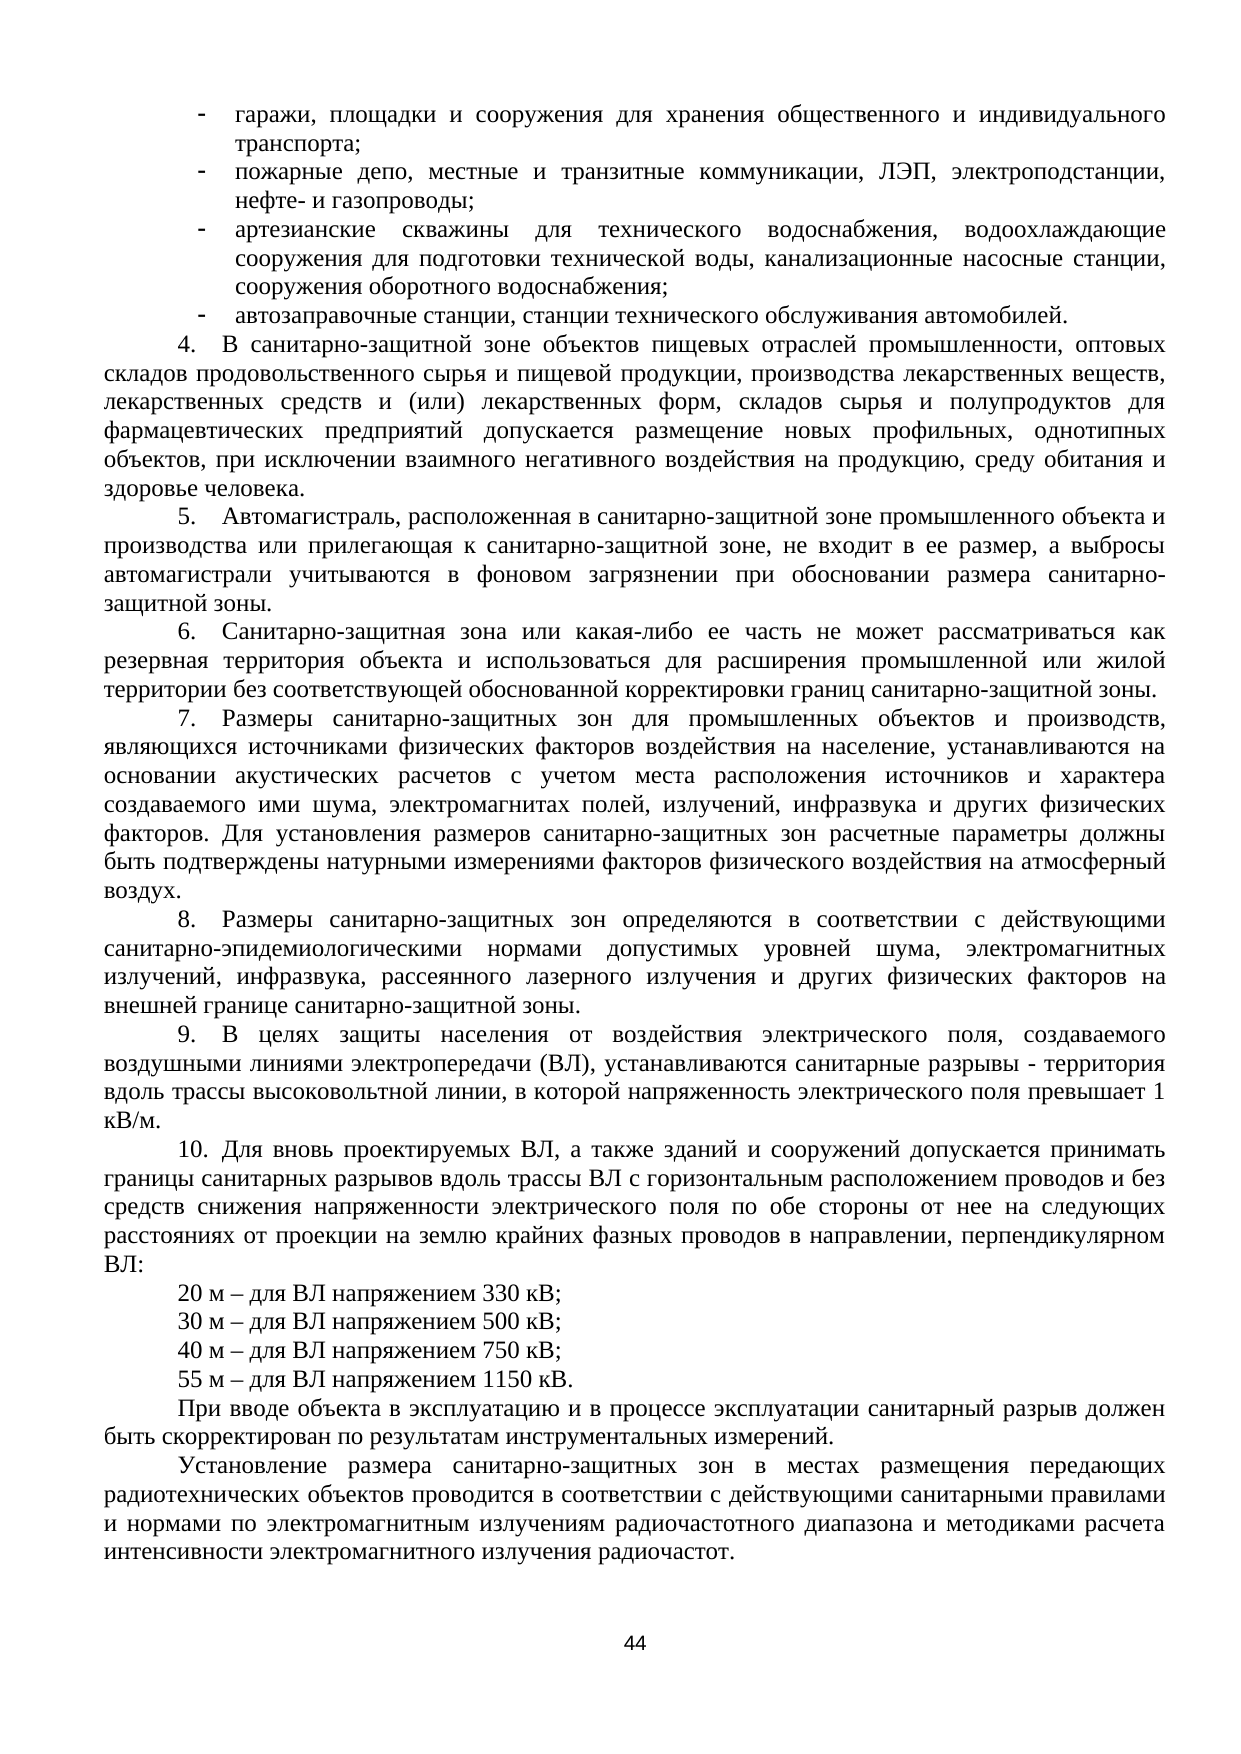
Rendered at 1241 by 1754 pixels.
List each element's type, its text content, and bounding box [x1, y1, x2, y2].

list В санитарно-защитной зоне объектов пищевых отраслей промышленности, оптовых складов продовольственного сырья и пищевой продукции, производства лекарственных веществ, лекарственных средств и (или) лекарственных форм, складов сырья и полупродуктов для фармацевтических предприятий допускается размещение новых профильных, однотипных объектов, при исключении взаимного негативного воздействия на продукцию, среду обитания и здоровье человека. [103, 329, 1166, 501]
text 20 м – для ВЛ напряжением 330 кВ; [103, 1278, 1166, 1306]
list гаражи, площадки и сооружения для хранения общественного и индивидуального транспорта; [197, 99, 1166, 156]
text Установление размера санитарно-защитных зон в местах размещения передающих радиотехнических объектов проводится в соответствии с действующими санитарными правилами и нормами по электромагнитным излучениям радиочастотного диапазона и методиками расчета интенсивности электромагнитного излучения радиочастот. [103, 1450, 1166, 1565]
list Размеры санитарно-защитных зон для промышленных объектов и производств, являющихся источниками физических факторов воздействия на население, устанавливаются на основании акустических расчетов с учетом места расположения источников и характера создаваемого ими шума, электромагнитах полей, излучений, инфразвука и других физических факторов. Для установления размеров санитарно-защитных зон расчетные параметры должны быть подтверждены натурными измерениями факторов физического воздействия на атмосферный воздух. [103, 703, 1166, 904]
text 40 м – для ВЛ напряжением 750 кВ; [103, 1335, 1166, 1364]
list Размеры санитарно-защитных зон определяются в соответствии с действующими санитарно-эпидемиологическими нормами допустимых уровней шума, электромагнитных излучений, инфразвука, рассеянного лазерного излучения и других физических факторов на внешней границе санитарно-защитной зоны. [103, 904, 1166, 1019]
list автозаправочные станции, станции технического обслуживания автомобилей. [197, 300, 1166, 329]
text 30 м – для ВЛ напряжением 500 кВ; [103, 1306, 1166, 1335]
list пожарные депо, местные и транзитные коммуникации, ЛЭП, электроподстанции, нефте- и газопроводы; [197, 156, 1166, 214]
text 55 м – для ВЛ напряжением 1150 кВ. [103, 1364, 1166, 1393]
list Для вновь проектируемых ВЛ, а также зданий и сооружений допускается принимать границы санитарных разрывов вдоль трассы ВЛ с горизонтальным расположением проводов и без средств снижения напряженности электрического поля по обе стороны от нее на следующих расстояниях от проекции на землю крайних фазных проводов в направлении, перпендикулярном ВЛ: [103, 1134, 1166, 1278]
list Автомагистраль, расположенная в санитарно-защитной зоне промышленного объекта и производства или прилегающая к санитарно-защитной зоне, не входит в ее размер, а выбросы автомагистрали учитываются в фоновом загрязнении при обосновании размера санитарно-защитной зоны. [103, 501, 1166, 616]
list Санитарно-защитная зона или какая-либо ее часть не может рассматриваться как резервная территория объекта и использоваться для расширения промышленной или жилой территории без соответствующей обоснованной корректировки границ санитарно-защитной зоны. [103, 616, 1166, 703]
text При вводе объекта в эксплуатацию и в процессе эксплуатации санитарный разрыв должен быть скорректирован по результатам инструментальных измерений. [103, 1393, 1166, 1450]
list артезианские скважины для технического водоснабжения, водоохлаждающие сооружения для подготовки технической воды, канализационные насосные станции, сооружения оборотного водоснабжения; [197, 214, 1166, 300]
list В целях защиты населения от воздействия электрического поля, создаваемого воздушными линиями электропередачи (ВЛ), устанавливаются санитарные разрывы - территория вдоль трассы высоковольтной линии, в которой напряженность электрического поля превышает 1 кВ/м. [103, 1019, 1166, 1134]
